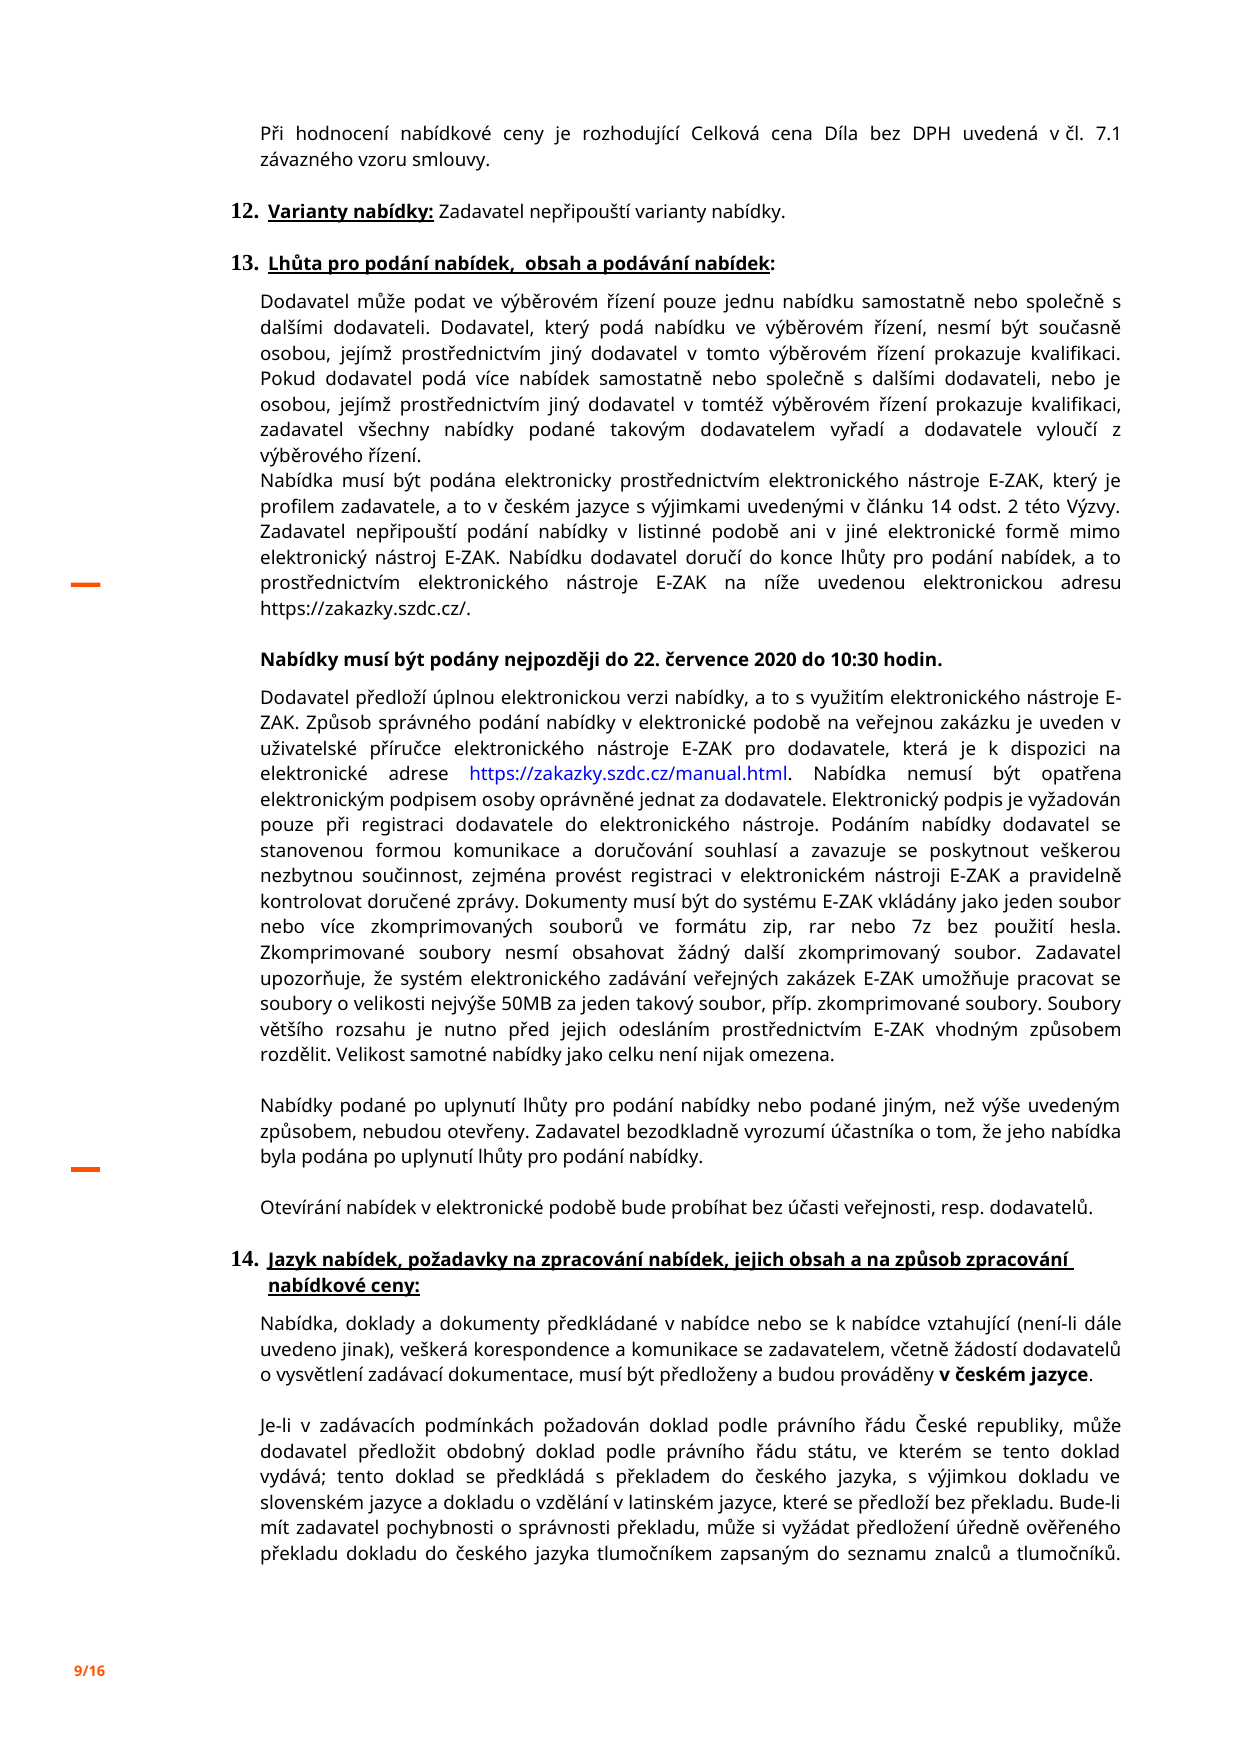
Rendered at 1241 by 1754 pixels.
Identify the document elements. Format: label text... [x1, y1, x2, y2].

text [260, 1412, 1122, 1566]
list Lhůta pro podání nabídek, obsah a podávání nabídek: [230, 249, 1122, 276]
text Nabídka musí být podána elektronicky prostřednictvím elektronického nástroje E-ZAK, který je profilem zadavatele, a to v českém jazyce s výjimkami uvedenými v článku 14 odst. 2 této Výzvy. Zadavatel nepřipouští podání nabídky v listinné podobě ani v jiné elektronické formě mimo elektronický nástroj E-ZAK. Nabídku dodavatel doručí do konce lhůty pro podání nabídek, a to prostřednictvím elektronického nástroje E-ZAK na níže uvedenou elektronickou adresu https://zakazky.szdc.cz/. [260, 467, 1122, 621]
text Dodavatel předloží úplnou elektronickou verzi nabídky, a to s využitím elektronického nástroje E-ZAK. Způsob správného podání nabídky v elektronické podobě na veřejnou zakázku je uveden v uživatelské příručce elektronického nástroje E-ZAK pro dodavatele, která je k dispozici na elektronické adrese https://zakazky.szdc.cz/manual.html. Nabídka nemusí být opatřena elektronickým podpisem osoby oprávněné jednat za dodavatele. Elektronický podpis je vyžadován pouze při registraci dodavatele do elektronického nástroje. Podáním nabídky dodavatel se stanovenou formou komunikace a doručování souhlasí a zavazuje se poskytnout veškerou nezbytnou součinnost, zejména provést registraci v elektronickém nástroji E-ZAK a pravidelně kontrolovat doručené zprávy. Dokumenty musí být do systému E-ZAK vkládány jako jeden soubor nebo více zkomprimovaných souborů ve formátu zip, rar nebo 7z bez použití hesla. Zkomprimované soubory nesmí obsahovat žádný další zkomprimovaný soubor. Zadavatel upozorňuje, že systém elektronického zadávání veřejných zakázek E-ZAK umožňuje pracovat se soubory o velikosti nejvýše 50MB za jeden takový soubor, příp. zkomprimované soubory. Soubory většího rozsahu je nutno před jejich odesláním prostřednictvím E-ZAK vhodným způsobem rozdělit. Velikost samotné nabídky jako celku není nijak omezena. [260, 684, 1122, 1067]
text Otevírání nabídek v elektronické podobě bude probíhat bez účasti veřejnosti, resp. dodavatelů. [260, 1194, 1122, 1220]
list Varianty nabídky: Zadavatel nepřipouští varianty nabídky. [230, 197, 1122, 224]
text Dodavatel může podat ve výběrovém řízení pouze jednu nabídku samostatně nebo společně s dalšími dodavateli. Dodavatel, který podá nabídku ve výběrovém řízení, nesmí být současně osobou, jejímž prostřednictvím jiný dodavatel v tomto výběrovém řízení prokazuje kvalifikaci. Pokud dodavatel podá více nabídek samostatně nebo společně s dalšími dodavateli, nebo je osobou, jejímž prostřednictvím jiný dodavatel v tomtéž výběrovém řízení prokazuje kvalifikaci, zadavatel všechny nabídky podané takovým dodavatelem vyřadí a dodavatele vyloučí z výběrového řízení. [260, 289, 1122, 467]
list Jazyk nabídek, požadavky na zpracování nabídek, jejich obsah a na způsob zpracování nabídkové ceny: [230, 1246, 1122, 1298]
text Při hodnocení nabídkové ceny je rozhodující Celková cena Díla bez DPH uvedená v čl. 7.1 závazného vzoru smlouvy. [260, 121, 1122, 172]
text Nabídka, doklady a dokumenty předkládané v nabídce nebo se k nabídce vztahující (není-li dále uvedeno jinak), veškerá korespondence a komunikace se zadavatelem, včetně žádostí dodavatelů o vysvětlení zadávací dokumentace, musí být předloženy a budou prováděny v českém jazyce. [260, 1310, 1122, 1387]
text Nabídky musí být podány nejpozději do 22. července 2020 do 10:30 hodin. [260, 646, 1122, 672]
text Nabídky podané po uplynutí lhůty pro podání nabídky nebo podané jiným, než výše uvedeným způsobem, nebudou otevřeny. Zadavatel bezodkladně vyrozumí účastníka o tom, že jeho nabídka byla podána po uplynutí lhůty pro podání nabídky. [260, 1092, 1122, 1169]
